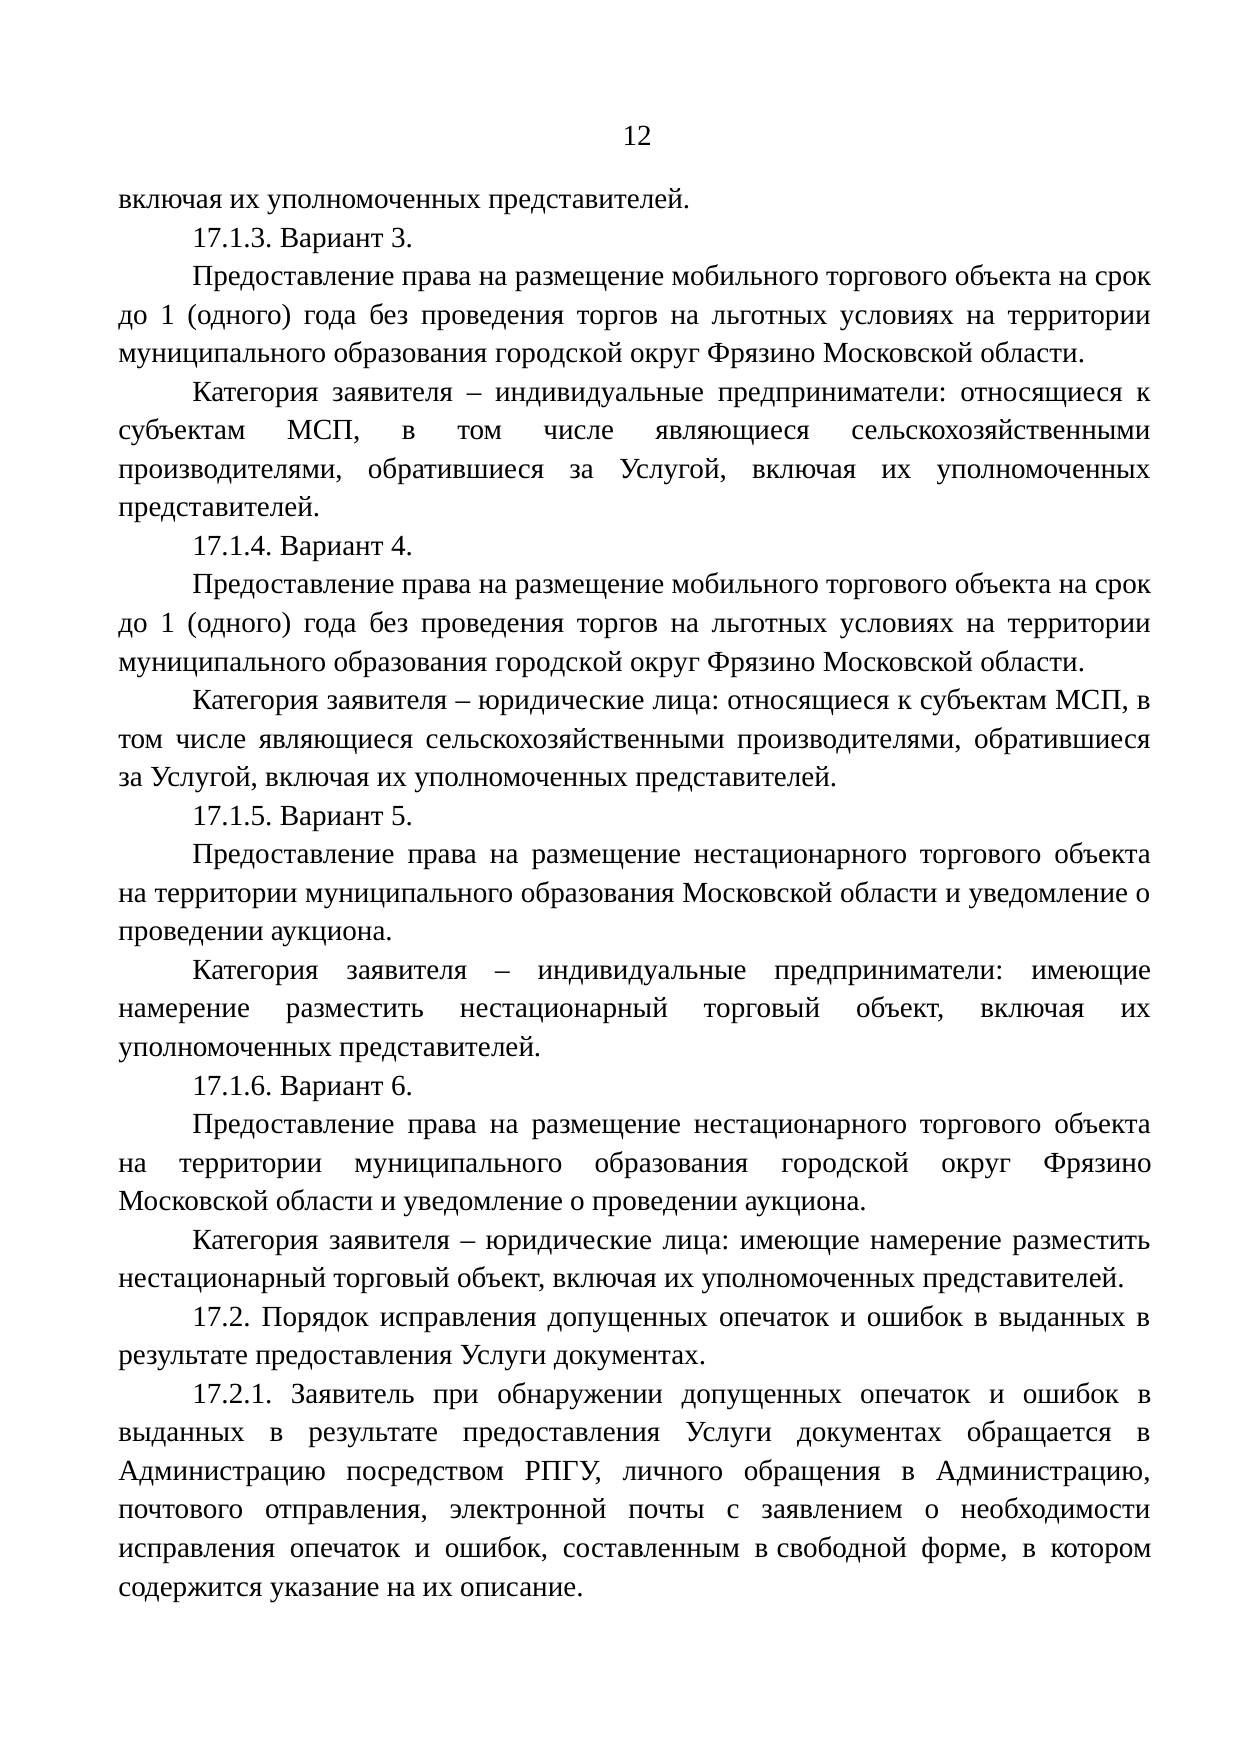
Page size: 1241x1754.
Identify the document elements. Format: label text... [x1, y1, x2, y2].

text Предоставление права на размещение нестационарного торгового объекта на территории муниципального образования городской округ Фрязино Московской области и уведомление о проведении аукциона. [118, 1106, 1152, 1217]
text 17.2. Порядок исправления допущенных опечаток и ошибок в выданных в результате предоставления Услуги документах. [118, 1299, 1152, 1371]
text 17.1.5. Вариант 5. [118, 798, 1152, 831]
text Категория заявителя – юридические лица: имеющие намерение разместить нестационарный торговый объект, включая их уполномоченных представителей. [118, 1222, 1152, 1294]
text Предоставление права на размещение мобильного торгового объекта на срок до 1 (одного) года без проведения торгов на льготных условиях на территории муниципального образования городской округ Фрязино Московской области. [118, 567, 1152, 677]
text Категория заявителя – юридические лица: относящиеся к субъектам МСП, в том числе являющиеся сельскохозяйственными производителями, обратившиеся за Услугой, включая их уполномоченных представителей. [118, 682, 1152, 793]
text Предоставление права на размещение мобильного торгового объекта на срок до 1 (одного) года без проведения торгов на льготных условиях на территории муниципального образования городской округ Фрязино Московской области. [118, 258, 1152, 369]
text 17.1.6. Вариант 6. [118, 1068, 1152, 1101]
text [118, 181, 1152, 215]
text Предоставление права на размещение нестационарного торгового объекта на территории муниципального образования Московской области и уведомление о проведении аукциона. [118, 836, 1152, 947]
text 17.1.4. Вариант 4. [118, 528, 1152, 562]
text 17.2.1. Заявитель при обнаружении допущенных опечаток и ошибок в выданных в результате предоставления Услуги документах обращается в Администрацию посредством РПГУ, личного обращения в Администрацию, почтового отправления, электронной почты с заявлением о необходимости исправления опечаток и ошибок, составленным в свободной форме, в котором содержится указание на их описание. [118, 1376, 1152, 1602]
text Категория заявителя – индивидуальные предприниматели: относящиеся к субъектам МСП, в том числе являющиеся сельскохозяйственными производителями, обратившиеся за Услугой, включая их уполномоченных представителей. [118, 374, 1152, 523]
text Категория заявителя – индивидуальные предприниматели: имеющие намерение разместить нестационарный торговый объект, включая их уполномоченных представителей. [118, 952, 1152, 1063]
text 17.1.3. Вариант 3. [118, 220, 1152, 253]
